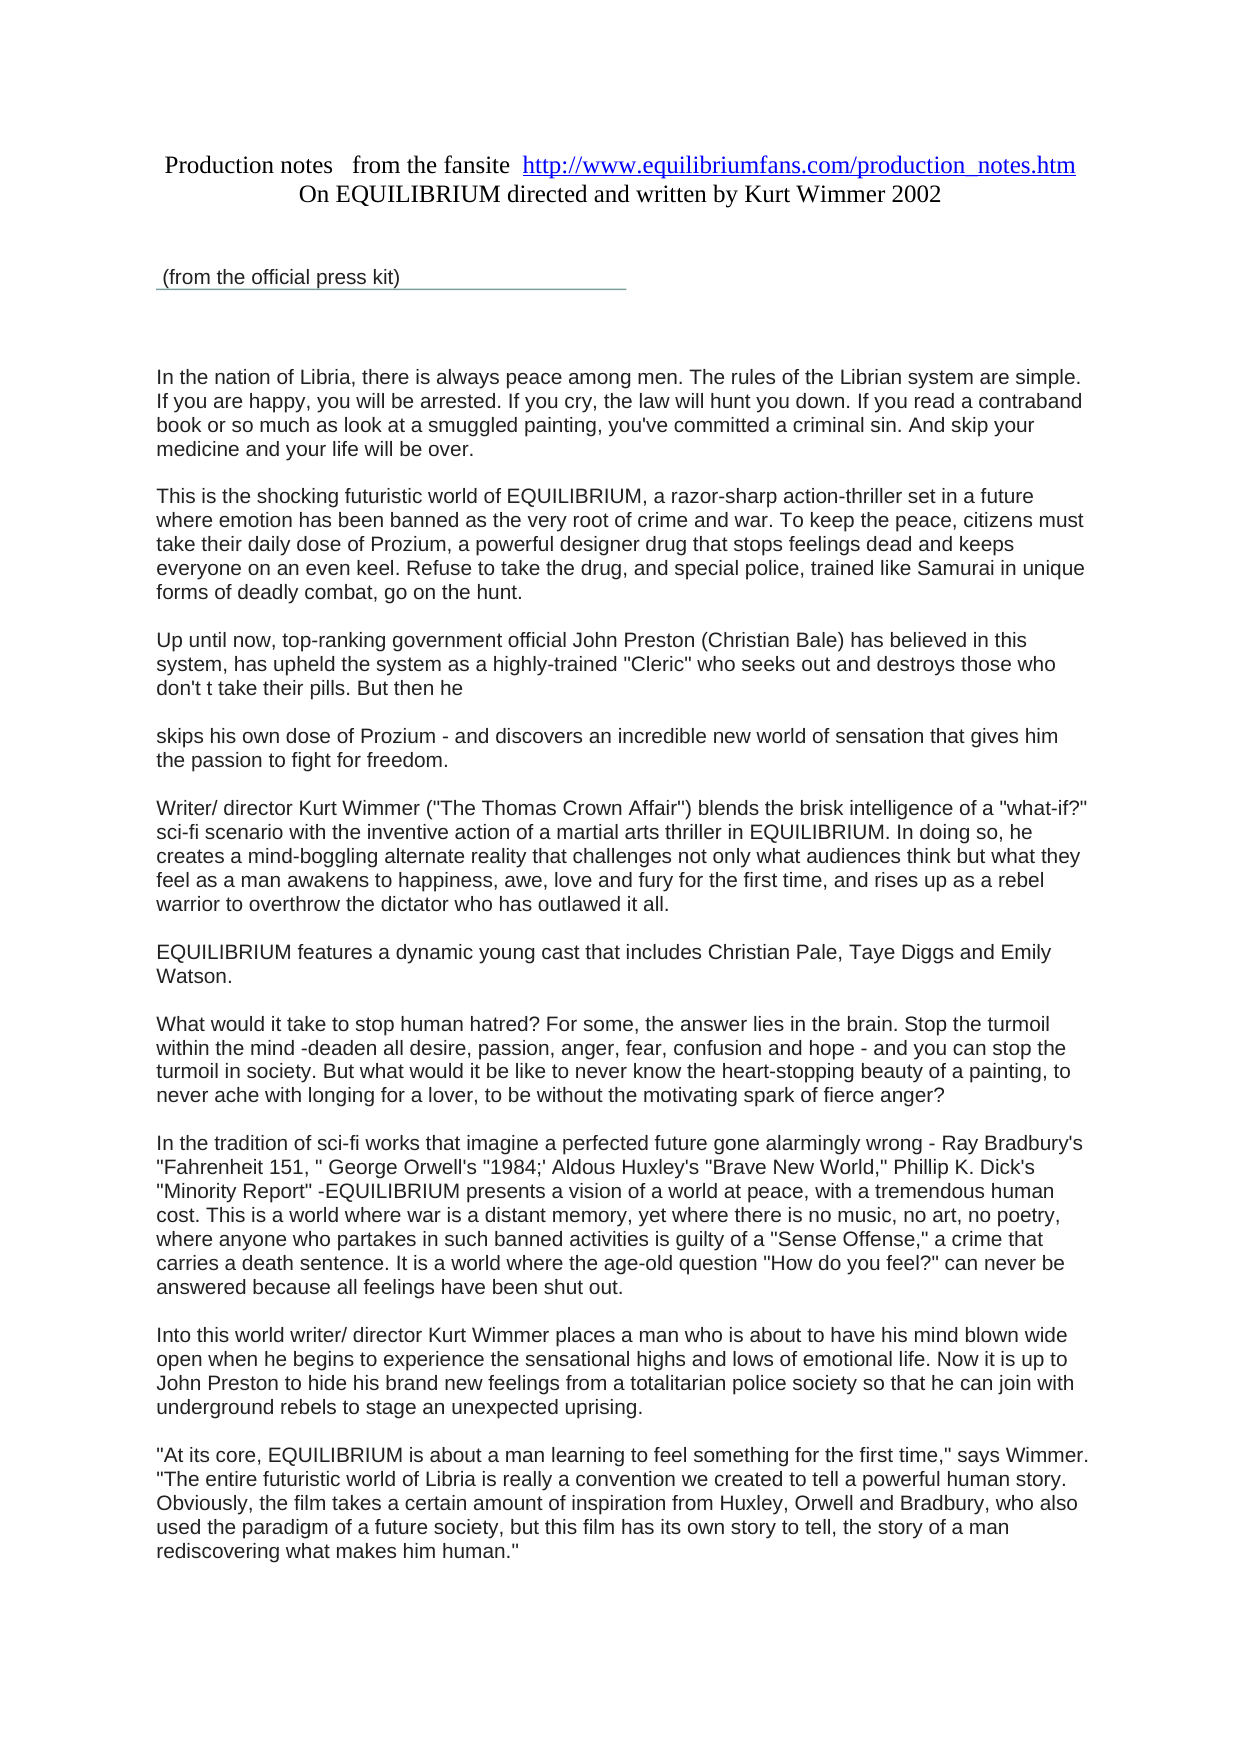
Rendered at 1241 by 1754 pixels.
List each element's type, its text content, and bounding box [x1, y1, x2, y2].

text Production notes from the fansite http://www.equilibriumfans.com/production_notes.htm [150, 150, 1090, 179]
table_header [156, 236, 1090, 1586]
text On EQUILIBRIUM directed and written by Kurt Wimmer 2002 [150, 179, 1090, 207]
